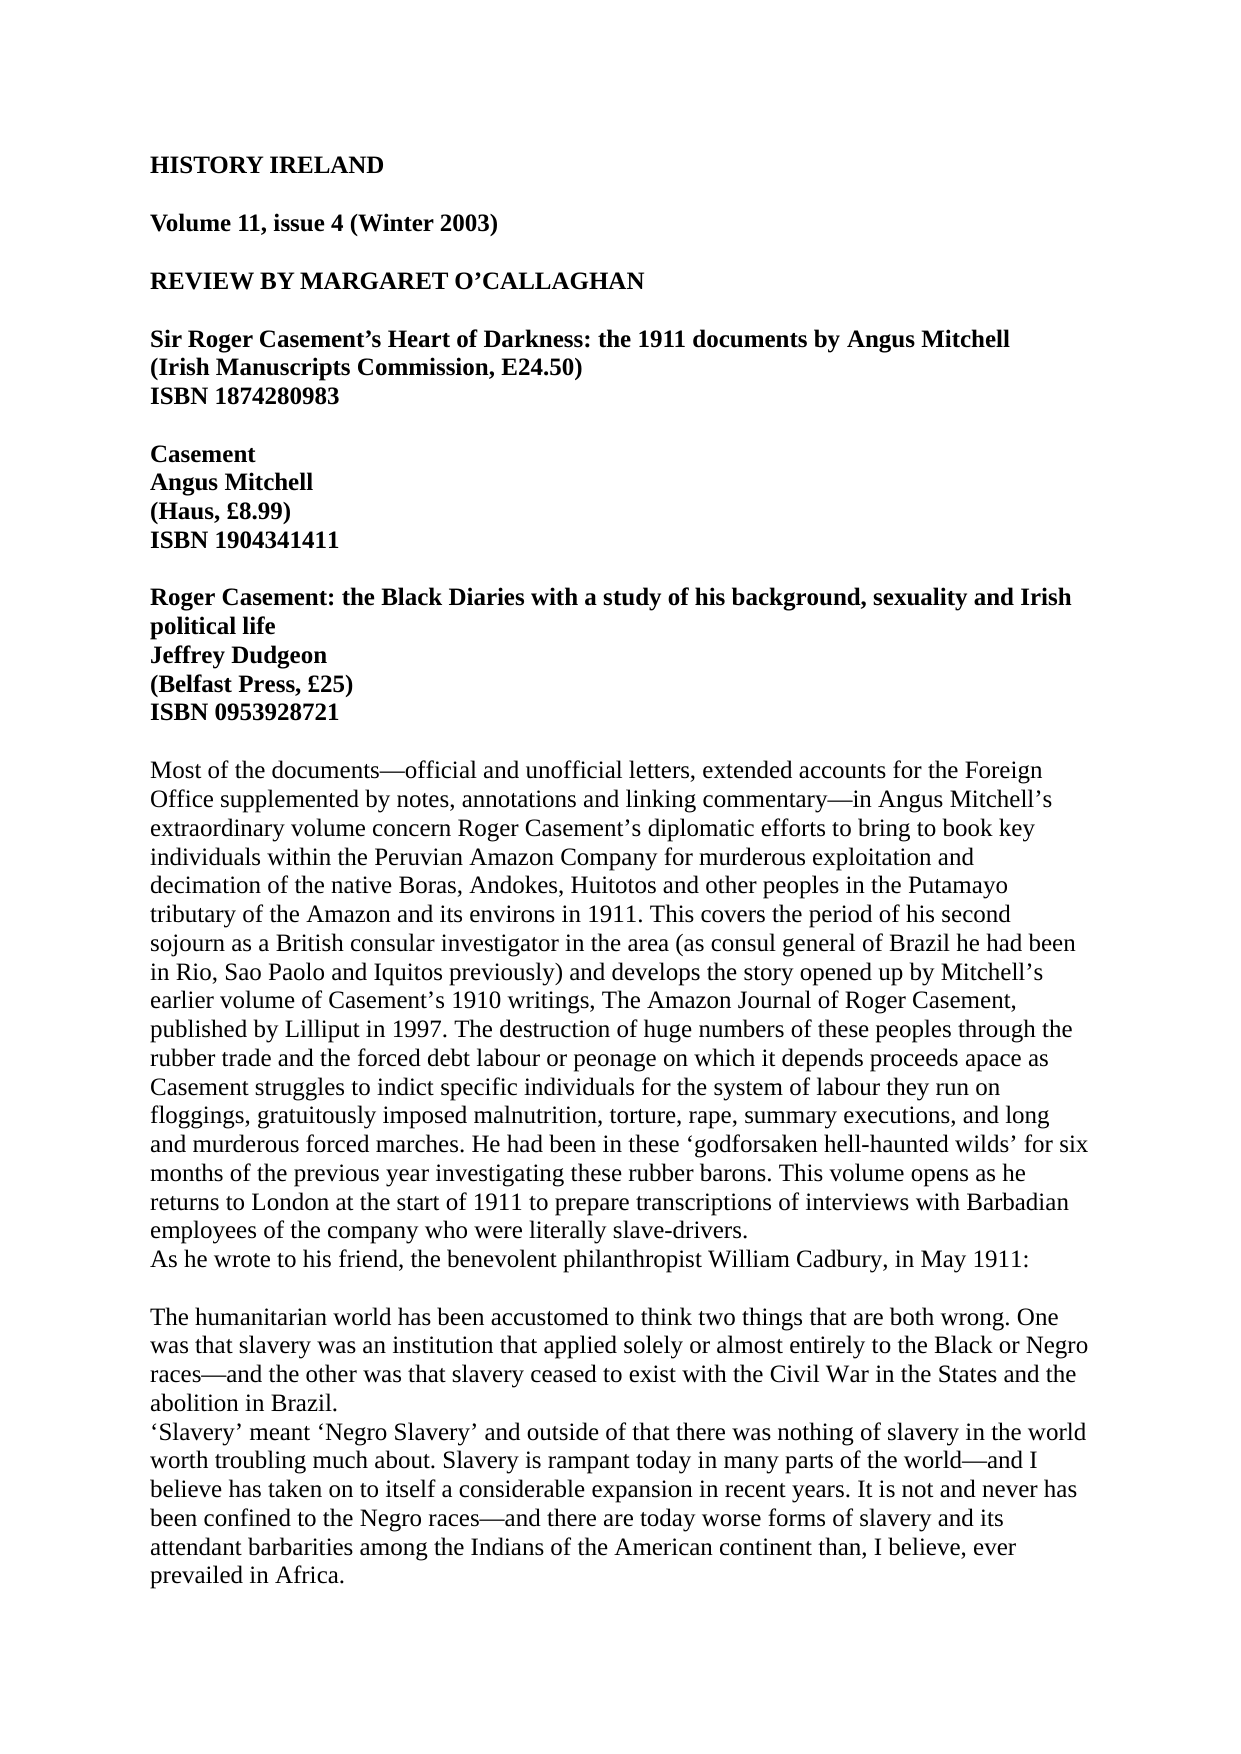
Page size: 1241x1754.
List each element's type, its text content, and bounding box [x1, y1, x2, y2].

text REVIEW BY MARGARET O’CALLAGHAN [150, 266, 1090, 294]
text Volume 11, issue 4 (Winter 2003) [150, 208, 1090, 237]
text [150, 755, 1090, 1589]
text Sir Roger Casement’s Heart of Darkness: the 1911 documents by Angus Mitchell (Irish Manuscripts Commission, E24.50) ISBN 1874280983 Casement Angus Mitchell (Haus, £8.99) ISBN 1904341411 Roger Casement: the Black Diaries with a study of his background, sexuality and Irish political life Jeffrey Dudgeon (Belfast Press, £25) ISBN 0953928721 [150, 324, 1090, 726]
text HISTORY IRELAND [150, 150, 1090, 179]
